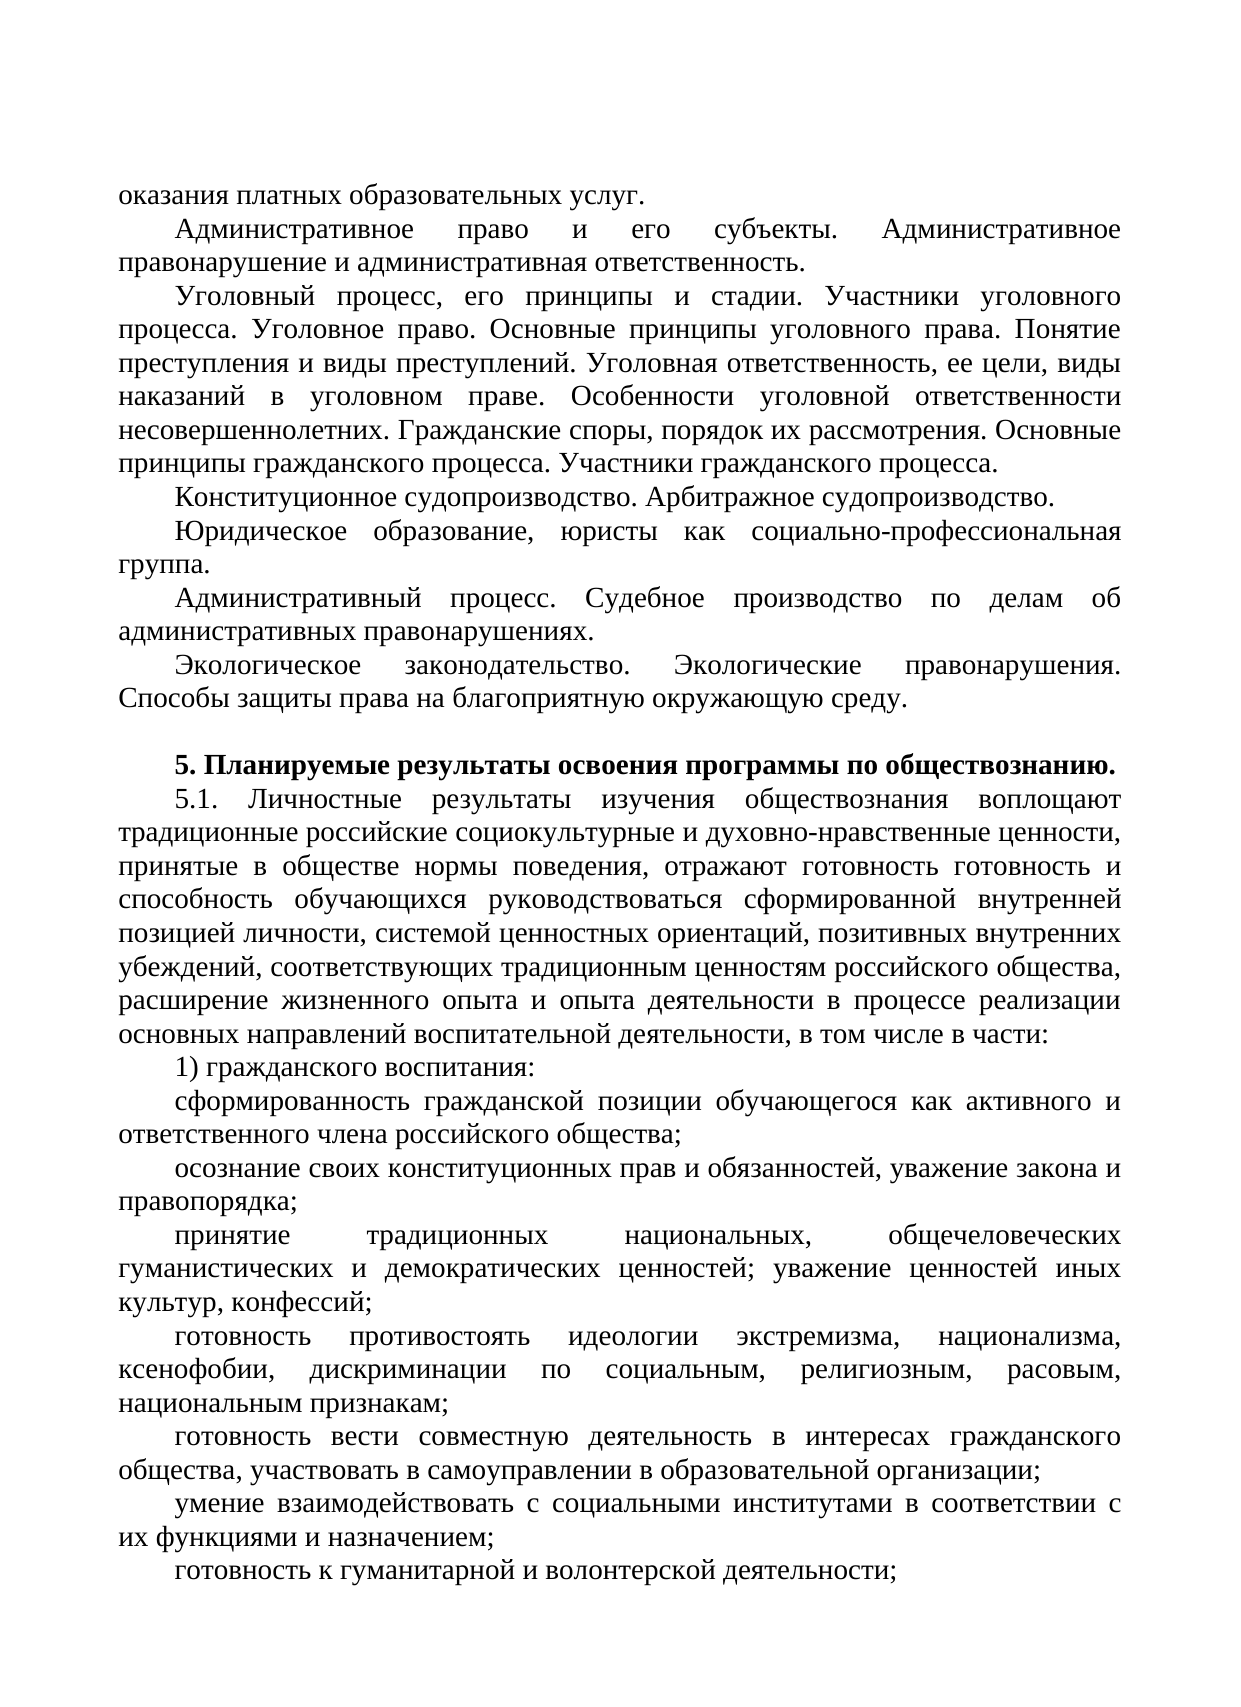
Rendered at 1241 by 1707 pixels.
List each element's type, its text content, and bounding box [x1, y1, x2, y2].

text 1) гражданского воспитания: [118, 1049, 1122, 1083]
text принятие традиционных национальных, общечеловеческих гуманистических и демократических ценностей; уважение ценностей иных культур, конфессий; [118, 1217, 1122, 1318]
text Конституционное судопроизводство. Арбитражное судопроизводство. [118, 479, 1122, 513]
text Административный процесс. Судебное производство по делам об административных правонарушениях. [118, 580, 1122, 647]
text Уголовный процесс, его принципы и стадии. Участники уголовного процесса. Уголовное право. Основные принципы уголовного права. Понятие преступления и виды преступлений. Уголовная ответственность, ее цели, виды наказаний в уголовном праве. Особенности уголовной ответственности несовершеннолетних. Гражданские споры, порядок их рассмотрения. Основные принципы гражданского процесса. Участники гражданского процесса. [118, 278, 1122, 479]
text сформированность гражданской позиции обучающегося как активного и ответственного члена российского общества; [118, 1083, 1122, 1150]
text готовность вести совместную деятельность в интересах гражданского общества, участвовать в самоуправлении в образовательной организации; [118, 1418, 1122, 1485]
text умение взаимодействовать с социальными институтами в соответствии с их функциями и назначением; [118, 1485, 1122, 1552]
text 5. Планируемые результаты освоения программы по обществознанию. [118, 747, 1122, 781]
text 5.1. Личностные результаты изучения обществознания воплощают традиционные российские социокультурные и духовно-нравственные ценности, принятые в обществе нормы поведения, отражают готовность готовность и способность обучающихся руководствоваться сформированной внутренней позицией личности, системой ценностных ориентаций, позитивных внутренних убеждений, соответствующих традиционным ценностям российского общества, расширение жизненного опыта и опыта деятельности в процессе реализации основных направлений воспитательной деятельности, в том числе в части: [118, 781, 1122, 1049]
text готовность противостоять идеологии экстремизма, национализма, ксенофобии, дискриминации по социальным, религиозным, расовым, национальным признакам; [118, 1318, 1122, 1418]
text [118, 177, 1122, 211]
text Административное право и его субъекты. Административное правонарушение и административная ответственность. [118, 211, 1122, 278]
text готовность к гуманитарной и волонтерской деятельности; [118, 1552, 1122, 1586]
text осознание своих конституционных прав и обязанностей, уважение закона и правопорядка; [118, 1150, 1122, 1217]
text Экологическое законодательство. Экологические правонарушения. Способы защиты права на благоприятную окружающую среду. [118, 647, 1122, 714]
text Юридическое образование, юристы как социально-профессиональная группа. [118, 513, 1122, 580]
